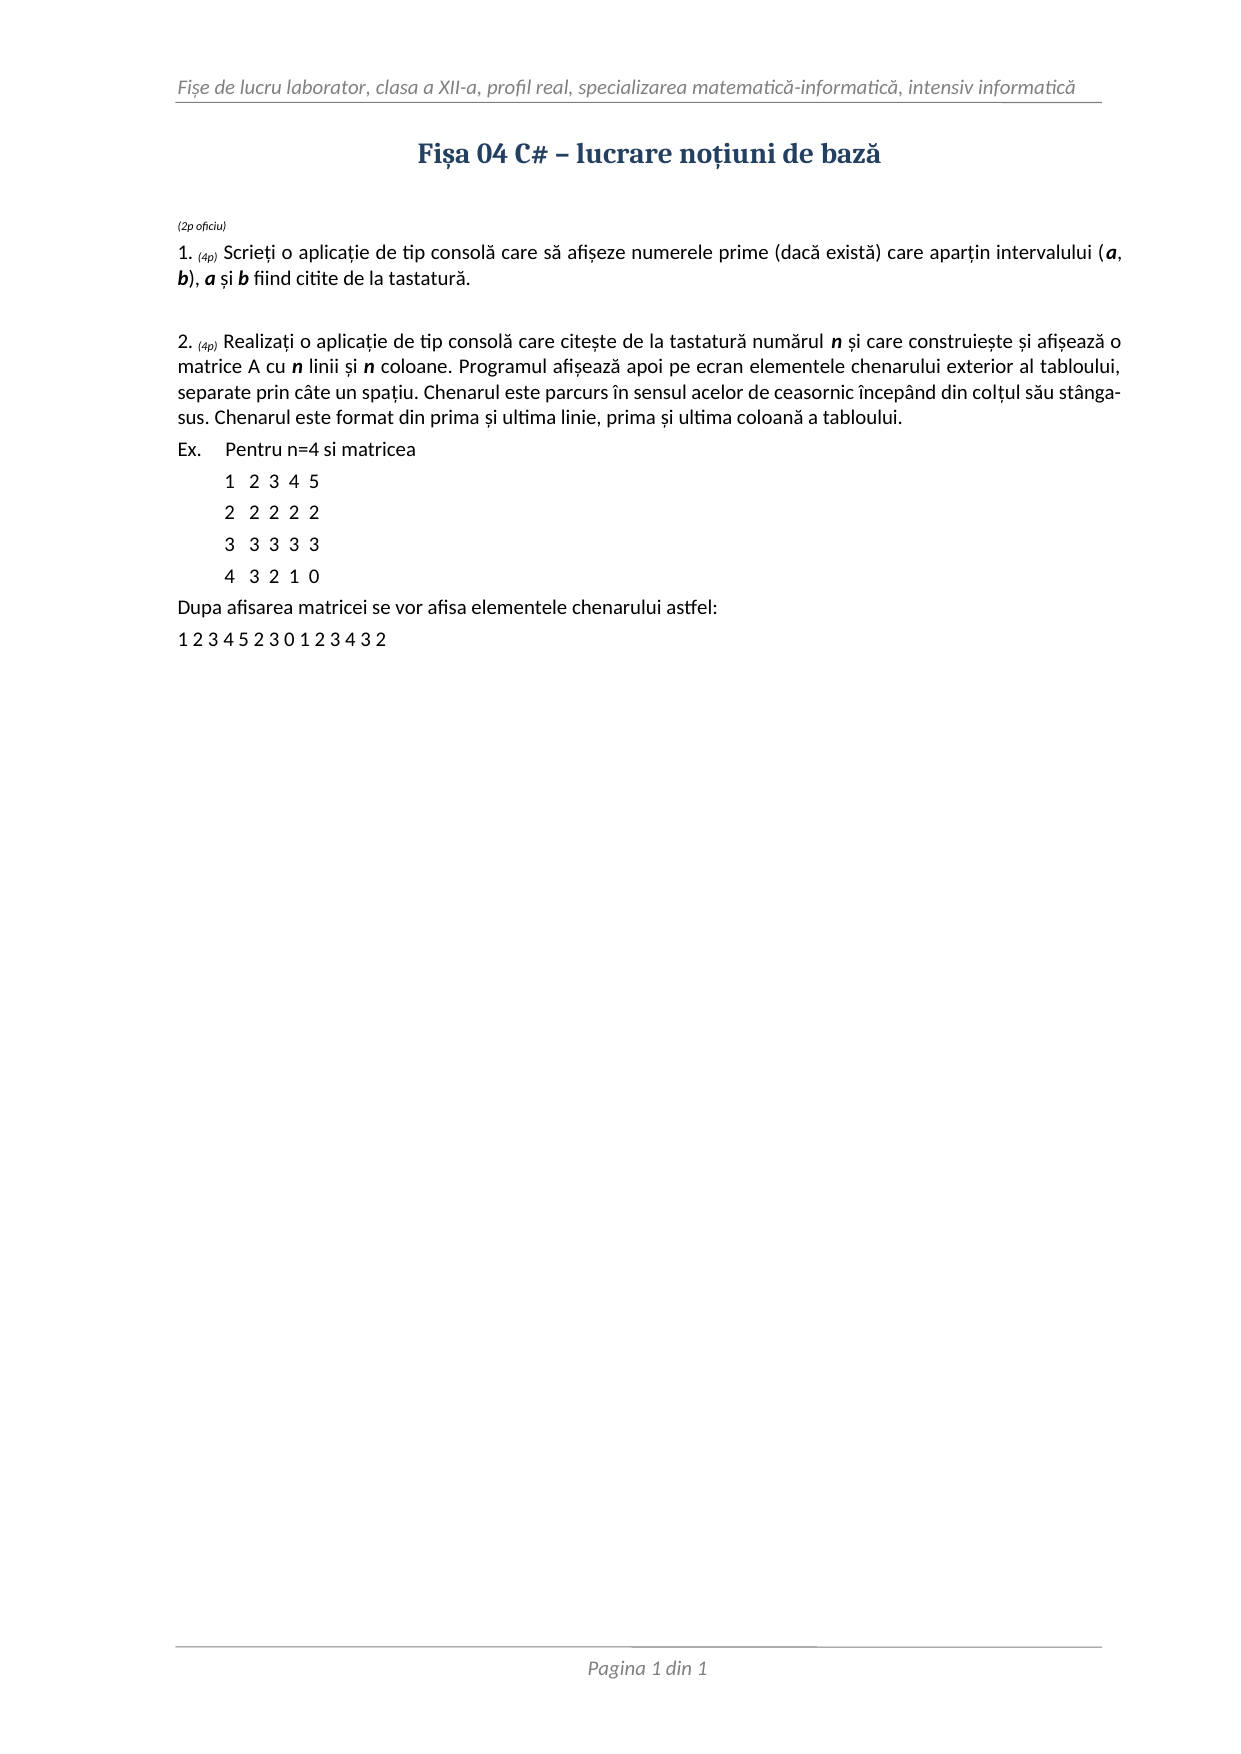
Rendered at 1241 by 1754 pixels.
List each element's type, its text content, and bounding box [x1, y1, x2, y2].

list Ex. Pentru n=4 si matricea [177, 436, 1122, 462]
list 1 2 3 4 5 2 3 0 1 2 3 4 3 2 [177, 626, 1122, 652]
list 2 2 2 2 2 [177, 499, 1122, 525]
subtitle Fișa 04 C# – lucrare noțiuni de bază [177, 137, 1122, 170]
list 3 3 3 3 3 [177, 531, 1122, 557]
list Dupa afisarea matricei se vor afisa elementele chenarului astfel: [177, 594, 1122, 620]
list (4p) Scrieți o aplicație de tip consolă care să afișeze numerele prime (dacă există) care aparțin intervalului (a, b), a și b fiind citite de la tastatură. [177, 239, 1122, 290]
list 4 3 2 1 0 [177, 563, 1122, 588]
text (2p oficiu) [177, 208, 1122, 233]
list 1 2 3 4 5 [177, 468, 1122, 493]
list (4p) Realizați o aplicație de tip consolă care citește de la tastatură numărul n și care construiește și afișează o matrice A cu n linii și n coloane. Programul afișează apoi pe ecran elementele chenarului exterior al tabloului, separate prin câte un spaţiu. Chenarul este parcurs în sensul acelor de ceasornic începând din colţul său stânga-sus. Chenarul este format din prima şi ultima linie, prima şi ultima coloană a tabloului. [177, 328, 1122, 430]
